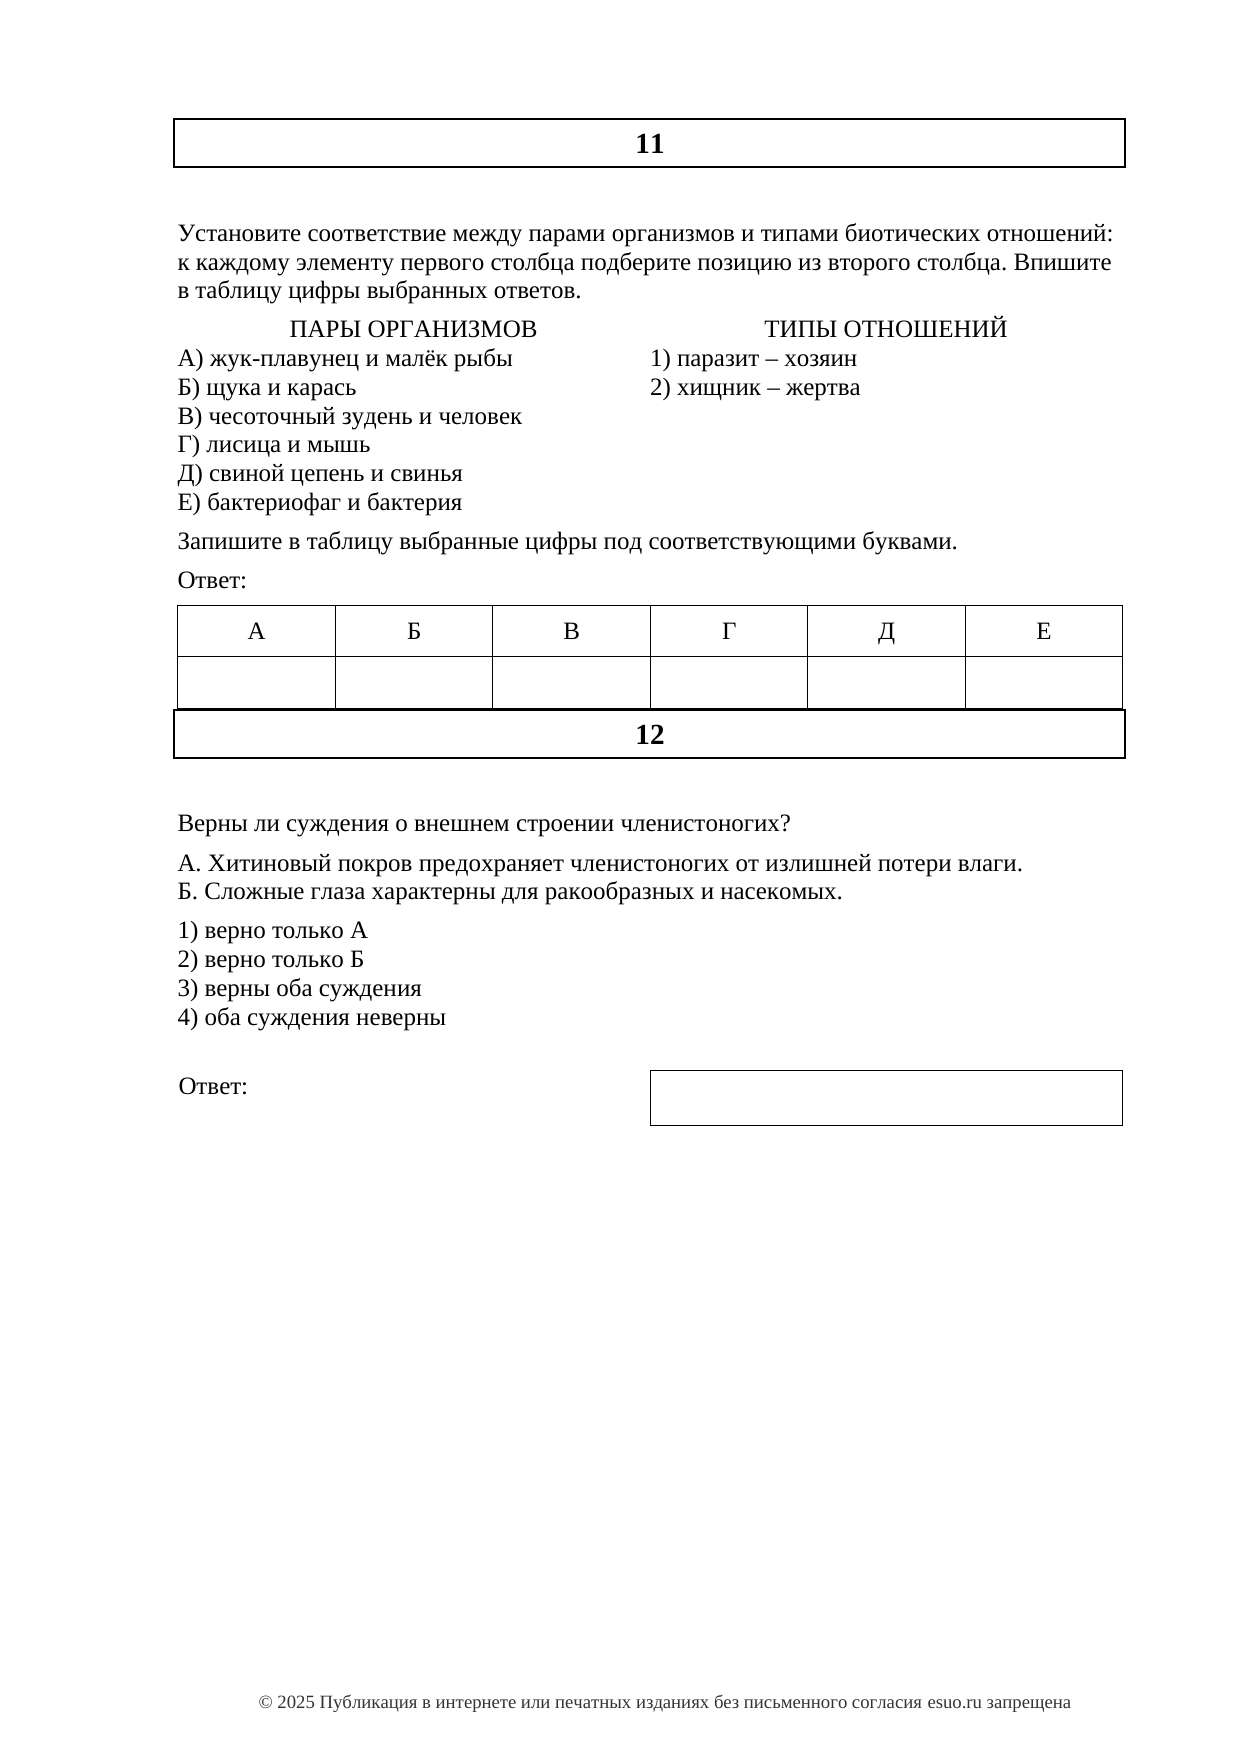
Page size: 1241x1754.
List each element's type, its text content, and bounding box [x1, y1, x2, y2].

table_header В [493, 606, 650, 656]
table_header ПАРЫ ОРГАНИЗМОВ [177, 315, 650, 343]
table_cell [966, 657, 1122, 708]
text Верны ли суждения о внешнем строении членистоногих? [177, 808, 1122, 837]
subtitle 12 [175, 711, 1124, 757]
table_cell 1) паразит – хозяин 2) хищник – жертва [650, 343, 1122, 516]
table_cell [493, 657, 650, 708]
table_header Б [336, 606, 492, 656]
text А. Хитиновый покров предохраняет членистоногих от излишней потери влаги. Б. Сложные глаза характерны для ракообразных и насекомых. [177, 848, 1122, 905]
subtitle 11 [175, 120, 1124, 166]
table_cell [336, 657, 492, 708]
table_cell [651, 657, 807, 708]
text 1) верно только А 2) верно только Б 3) верны оба суждения 4) оба суждения неверны [177, 916, 1122, 1059]
table_header Г [651, 606, 807, 656]
table_cell [178, 657, 335, 708]
table_header [651, 1071, 1122, 1124]
text Запишите в таблицу выбранные цифры под соответствующими буквами. [177, 526, 1122, 555]
text Ответ: [177, 565, 1122, 594]
text Установите соответствие между парами организмов и типами биотических отношений: к каждому элементу первого столбца подберите позицию из второго столбца. Впишите в таблицу цифры выбранных ответов. [177, 218, 1122, 304]
table_header А [178, 606, 335, 656]
table_cell [808, 657, 965, 708]
table_header Ответ: [178, 1071, 650, 1124]
table_cell А) жук-плавунец и малёк рыбы Б) щука и карась В) чесоточный зудень и человек Г) лисица и мышь Д) свиной цепень и свинья Е) бактериофаг и бактерия [177, 343, 650, 516]
table_header Е [966, 606, 1122, 656]
table_header Д [808, 606, 965, 656]
table_header ТИПЫ ОТНОШЕНИЙ [650, 315, 1122, 343]
